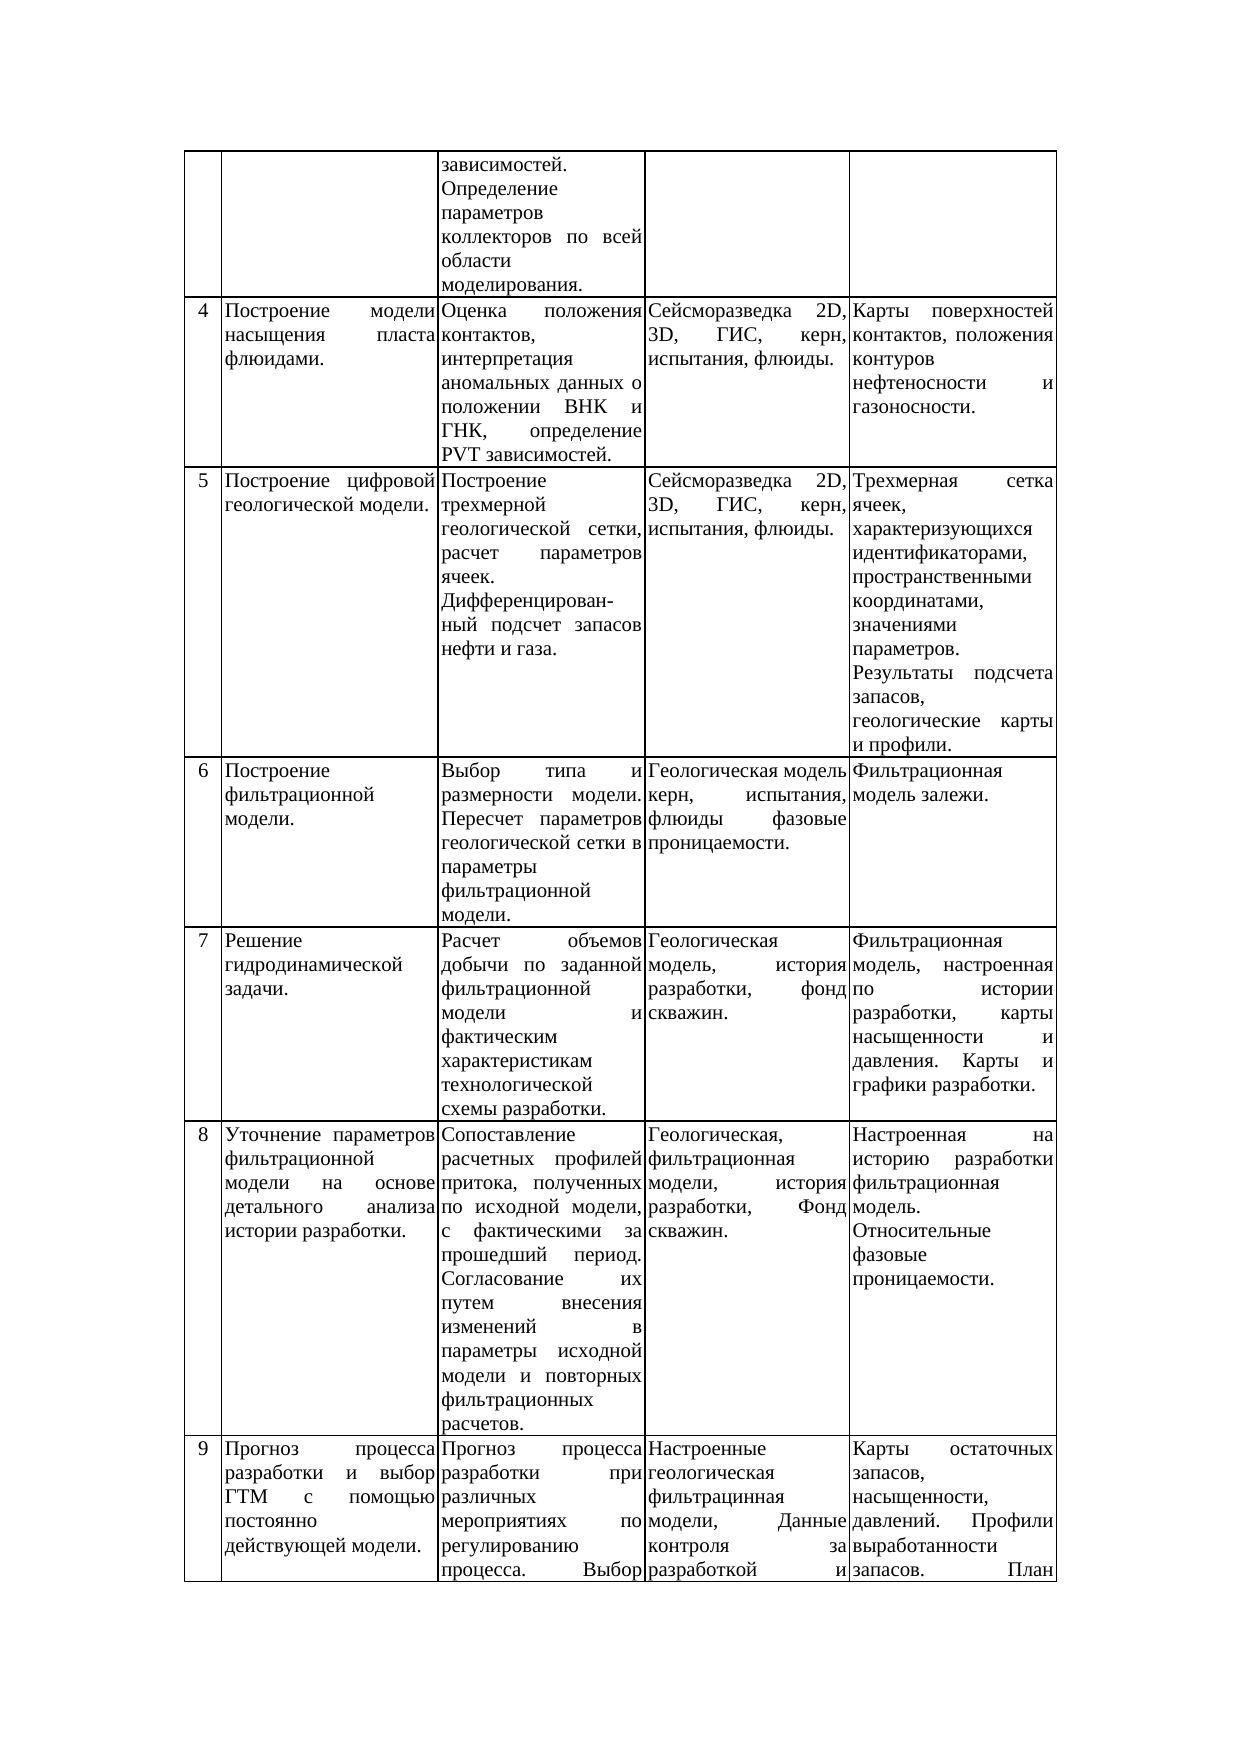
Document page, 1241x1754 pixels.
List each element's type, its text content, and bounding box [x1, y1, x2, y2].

table_cell Карты поверхностей контактов, положения контуров нефтеносности и газоносности. [850, 298, 1056, 466]
table_cell 4 [185, 298, 221, 466]
table_cell Геологическая модель керн, испытания, флюиды фазовые проницаемости. [646, 758, 849, 926]
table_cell Сейсморазведка 2D, 3D, ГИС, керн, испытания, флюиды. [646, 298, 849, 466]
table_cell Геологическая модель, история разработки, фонд скважин. [646, 928, 849, 1120]
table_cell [646, 1436, 849, 1581]
table_cell Сопоставление расчетных профилей притока, полученных по исходной модели, с фактическими за прошедший период. Согласование их путем внесения изменений в параметры исходной модели и повторных фильтрационных расчетов. [439, 1122, 644, 1435]
table_cell 3 [185, 152, 221, 296]
table_cell Фильтрационная модель, настроенная по истории разработки, карты насыщенности и давления. Карты и графики разработки. [850, 928, 1056, 1120]
table_cell Решение гидродинамической задачи. [222, 928, 437, 1120]
table_cell Построение модели насыщения пласта флюидами. [222, 298, 437, 466]
table_cell Сейсморазведка 2D, 3D, ГИС, керн, испытания, флюиды. [646, 468, 849, 756]
table_cell 7 [185, 928, 221, 1120]
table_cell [222, 1436, 437, 1581]
table_cell Расчет объемов добычи по заданной фильтрационной модели и фактическим характеристикам технологической схемы разработки. [439, 928, 644, 1120]
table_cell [439, 1436, 644, 1581]
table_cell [850, 1436, 1056, 1581]
table_cell Трехмерная сетка ячеек, характеризующихся идентификаторами, пространственными координатами, значениями параметров. Результаты подсчета запасов, геологические карты и профили. [850, 468, 1056, 756]
table_cell Оценка положения контактов, интерпретация аномальных данных о положении ВНК и ГНК, определение PVT зависимостей. [439, 298, 644, 466]
table_cell Уточнение параметров фильтрационной модели на основе детального анализа истории разработки. [222, 1122, 437, 1435]
table_cell Выбор типа и размерности модели. Пересчет параметров геологической сетки в параметры фильтрационной модели. [439, 758, 644, 926]
table_cell Настроенная на историю разработки фильтрационная модель. Относительные фазовые проницаемости. [850, 1122, 1056, 1435]
table_cell Построение трехмерной геологической сетки, расчет параметров ячеек. Дифференцирован-ный подсчет запасов нефти и газа. [439, 468, 644, 756]
table_cell 5 [185, 468, 221, 756]
table_cell Фильтрационная модель залежи. [850, 758, 1056, 926]
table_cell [439, 152, 644, 296]
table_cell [646, 152, 849, 296]
table_cell Построение цифровой геологической модели. [222, 468, 437, 756]
table_cell 6 [185, 758, 221, 926]
table_cell Геологическая, фильтрационная модели, история разработки, Фонд скважин. [646, 1122, 849, 1435]
table_cell 9 [185, 1436, 221, 1581]
table_cell Построение фильтрационной модели. [222, 758, 437, 926]
table_cell 8 [185, 1122, 221, 1435]
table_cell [850, 152, 1056, 296]
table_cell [222, 152, 437, 296]
